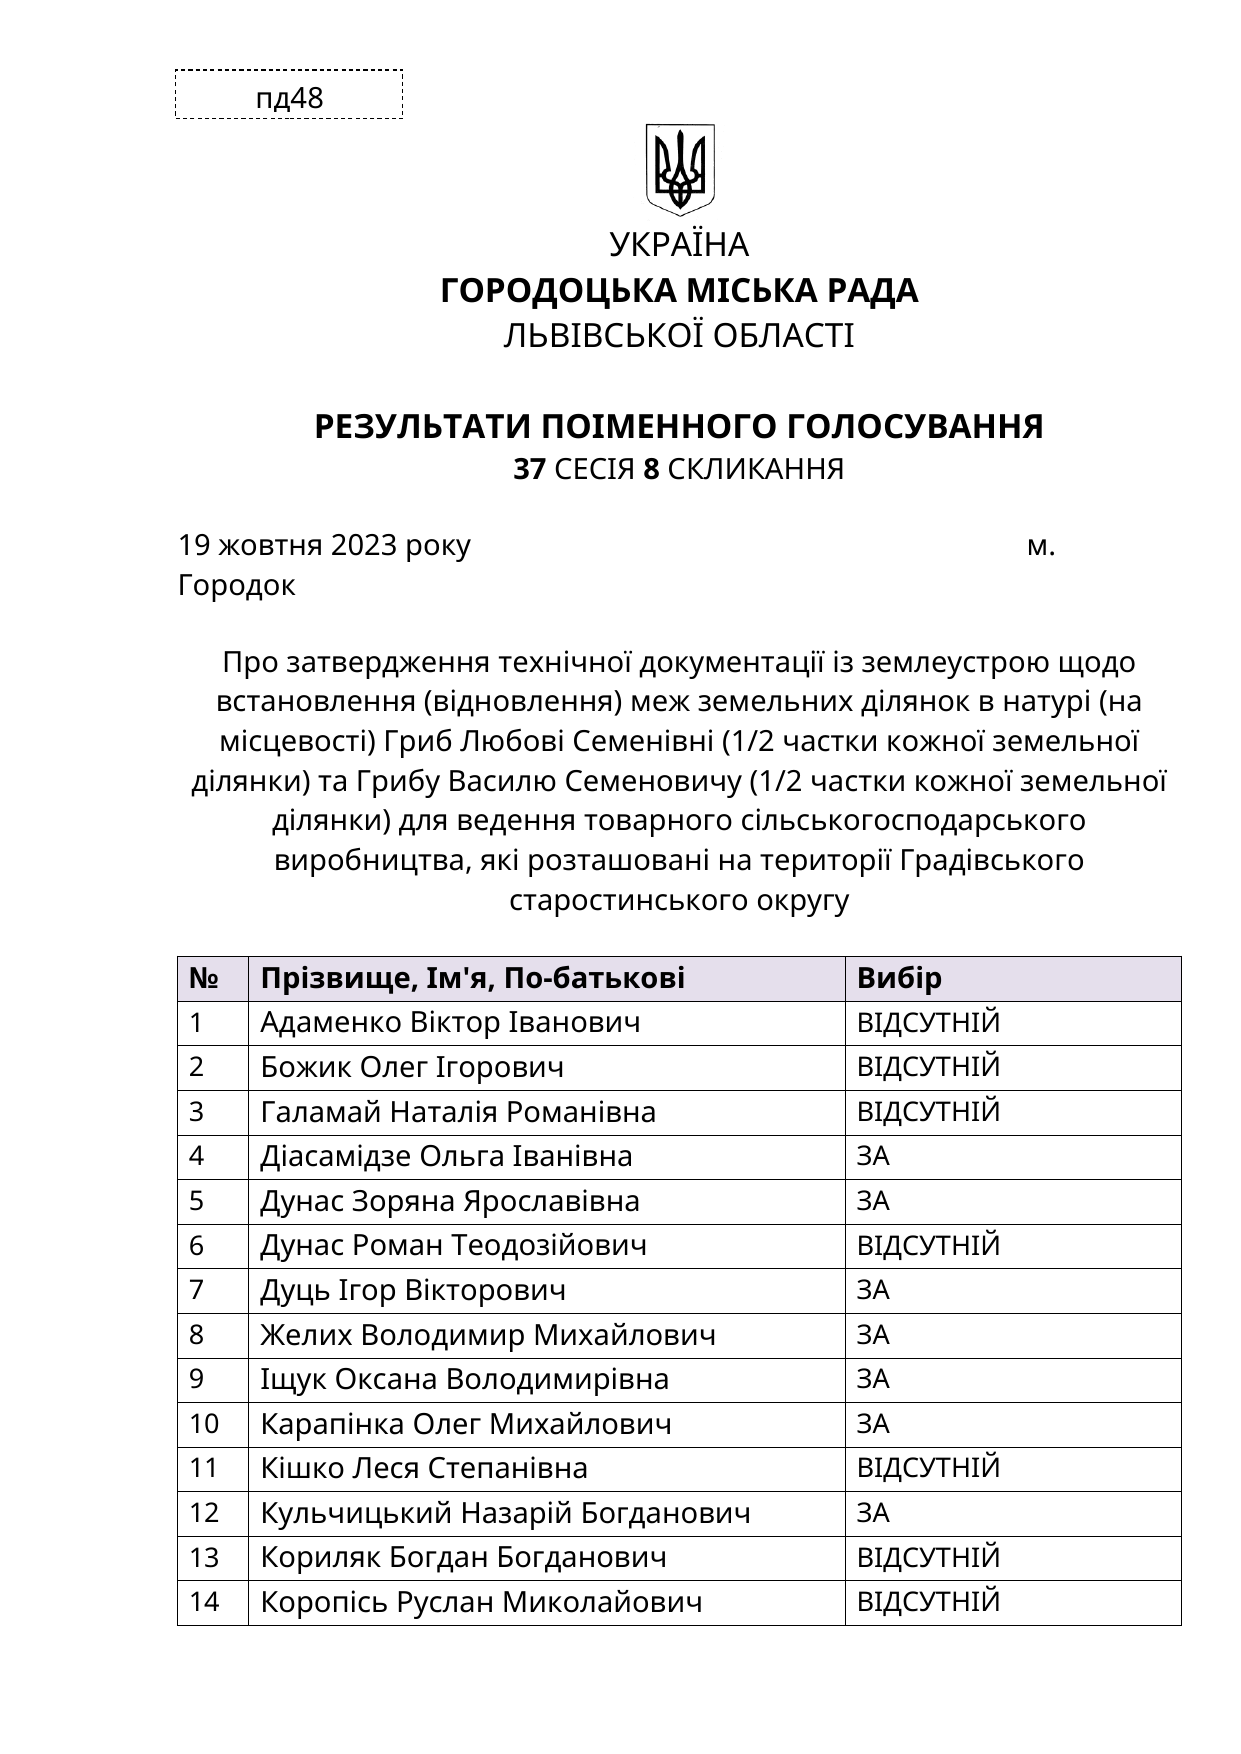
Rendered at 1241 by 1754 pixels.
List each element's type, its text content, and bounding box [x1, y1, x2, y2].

table_header Вибір [846, 957, 1181, 1001]
table_cell 9 [178, 1359, 248, 1402]
table_cell 7 [178, 1269, 248, 1313]
text УКРАЇНА [177, 221, 1181, 266]
table_cell 3 [178, 1091, 248, 1134]
table_cell 10 [178, 1403, 248, 1447]
table_cell Коропісь Руслан Миколайович [249, 1581, 845, 1625]
table_cell ВІДСУТНІЙ [846, 1225, 1181, 1268]
table_cell ВІДСУТНІЙ [846, 1448, 1181, 1491]
table_cell Карапінка Олег Михайлович [249, 1403, 845, 1447]
table_cell ЗА [846, 1136, 1181, 1179]
text Про затвердження технічної документації із землеустрою щодо встановлення (відновлення) меж земельних ділянок в натурі (на місцевості) Гриб Любові Семенівні (1/2 частки кожної земельної ділянки) та Грибу Василю Семеновичу (1/2 частки кожної земельної ділянки) для ведення товарного сільськогосподарського виробництва, які розташовані на території Градівського старостинського округу [177, 641, 1181, 919]
table_cell 12 [178, 1492, 248, 1536]
table_cell Кульчицький Назарій Богданович [249, 1492, 845, 1536]
table_cell ВІДСУТНІЙ [846, 1581, 1181, 1625]
table_cell ВІДСУТНІЙ [846, 1537, 1181, 1580]
table_header № [178, 957, 248, 1001]
table_cell 11 [178, 1448, 248, 1491]
text 37 СЕСІЯ 8 СКЛИКАННЯ [177, 448, 1181, 488]
table_cell 2 [178, 1046, 248, 1090]
table_cell 8 [178, 1314, 248, 1357]
table_cell ВІДСУТНІЙ [846, 1091, 1181, 1134]
table_cell ЗА [846, 1359, 1181, 1402]
text ЛЬВІВСЬКОЇ ОБЛАСТІ [177, 312, 1181, 357]
table_cell Желих Володимир Михайлович [249, 1314, 845, 1357]
table_cell ЗА [846, 1180, 1181, 1224]
text РЕЗУЛЬТАТИ ПОІМЕННОГО ГОЛОСУВАННЯ [177, 403, 1181, 448]
text 19 жовтня 2023 року м. Городок [177, 525, 1181, 604]
table_header Прізвище, Ім'я, По-батькові [249, 957, 845, 1001]
table_cell Кориляк Богдан Богданович [249, 1537, 845, 1580]
table_cell Кішко Леся Степанівна [249, 1448, 845, 1491]
table_cell ВІДСУТНІЙ [846, 1002, 1181, 1045]
table_cell Адаменко Віктор Іванович [249, 1002, 845, 1045]
table_cell Дунас Зоряна Ярославівна [249, 1180, 845, 1224]
table_cell ЗА [846, 1403, 1181, 1447]
table_cell 14 [178, 1581, 248, 1625]
table_cell Діасамідзе Ольга Іванівна [249, 1136, 845, 1179]
table_cell 13 [178, 1537, 248, 1580]
table_cell ЗА [846, 1269, 1181, 1313]
table_cell ЗА [846, 1492, 1181, 1536]
table_cell Дуць Ігор Вікторович [249, 1269, 845, 1313]
text ГОРОДОЦЬКА МІСЬКА РАДА [177, 266, 1181, 312]
table_cell ЗА [846, 1314, 1181, 1357]
table_cell Дунас Роман Теодозійович [249, 1225, 845, 1268]
table_cell 1 [178, 1002, 248, 1045]
table_cell 4 [178, 1136, 248, 1179]
table_cell ВІДСУТНІЙ [846, 1046, 1181, 1090]
table_cell 6 [178, 1225, 248, 1268]
table_cell Іщук Оксана Володимирівна [249, 1359, 845, 1402]
table_cell 5 [178, 1180, 248, 1224]
table_cell Божик Олег Ігорович [249, 1046, 845, 1090]
picture [633, 118, 726, 221]
table_cell Галамай Наталія Романівна [249, 1091, 845, 1134]
